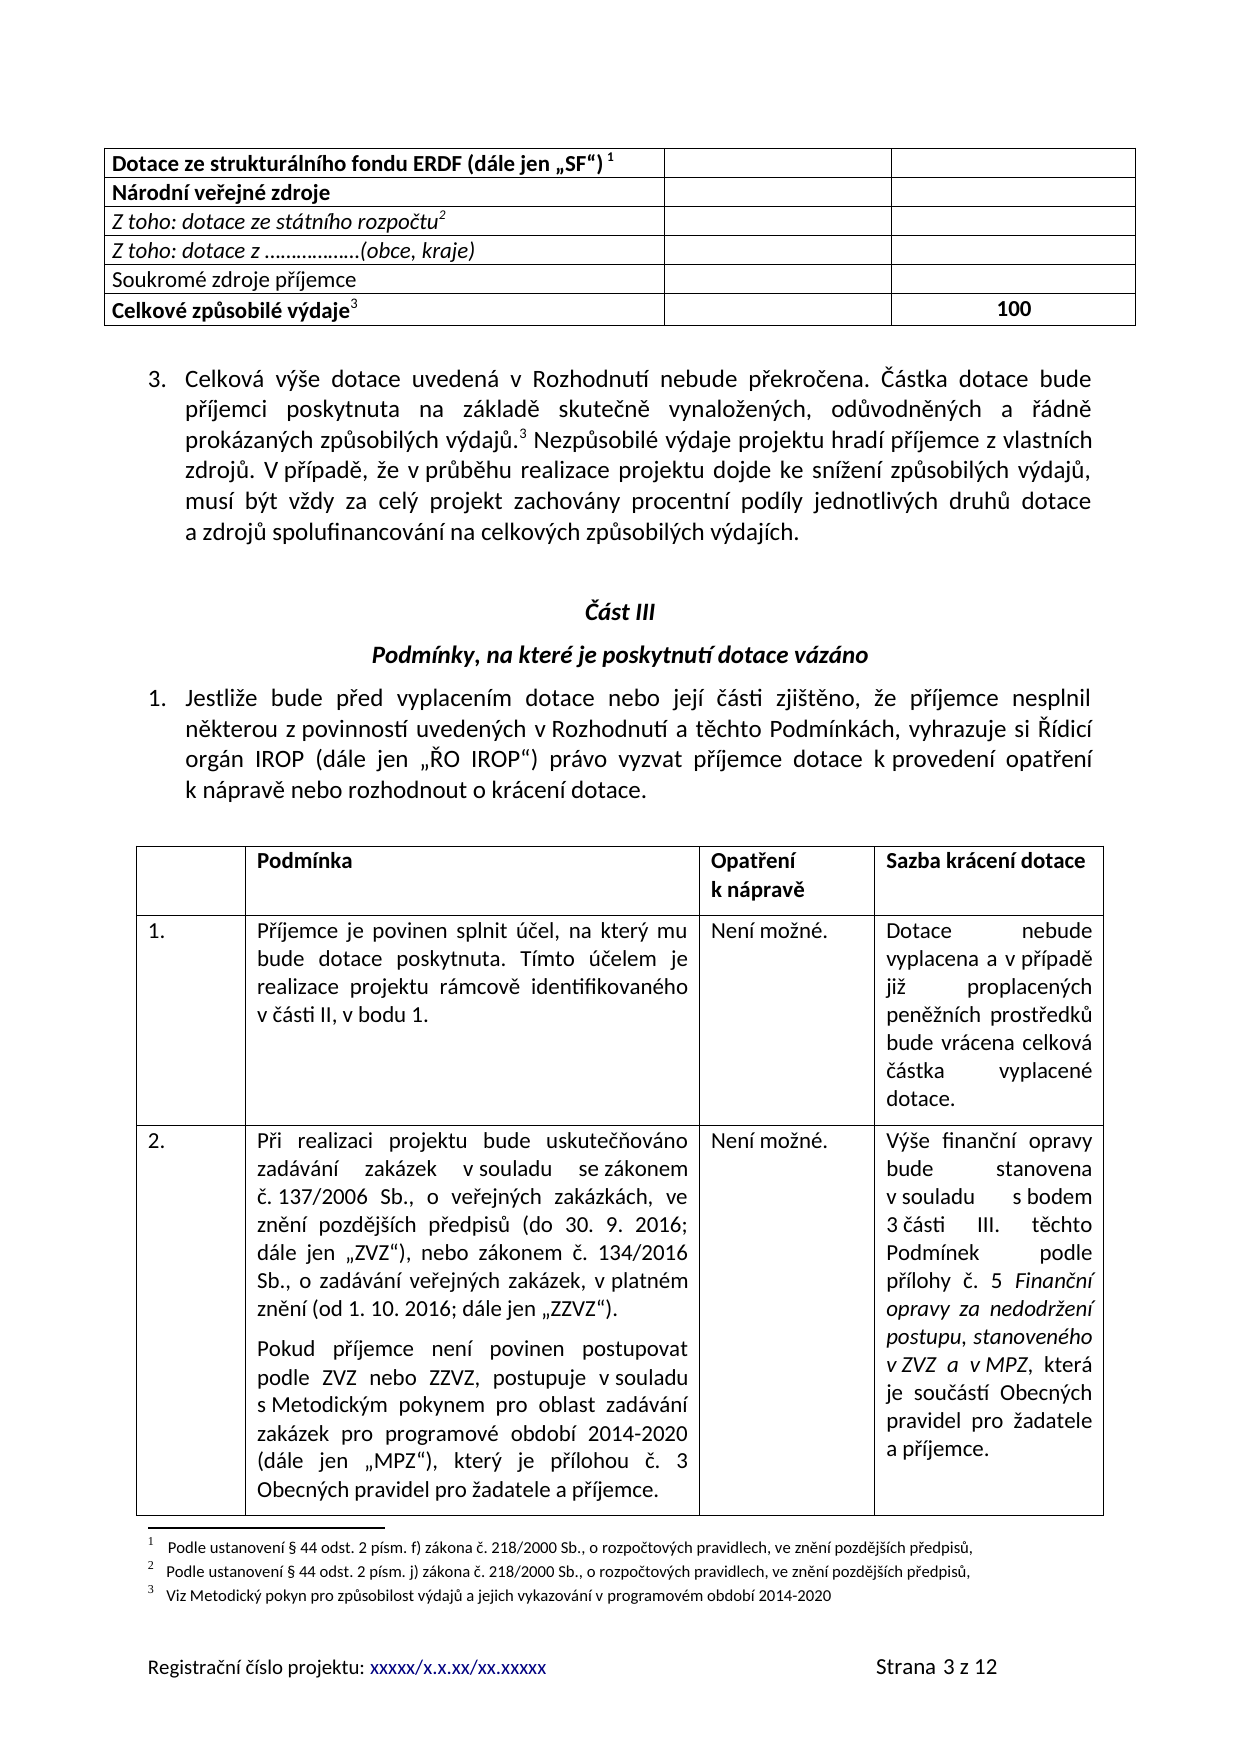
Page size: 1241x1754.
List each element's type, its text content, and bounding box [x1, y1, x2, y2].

table_cell [892, 265, 1135, 293]
table_cell Při realizaci projektu bude uskutečňováno zadávání zakázek v souladu se zákonem č. 137/2006 Sb., o veřejných zakázkách, ve znění pozdějších předpisů (do 30. 9. 2016; dále jen „ZVZ“), nebo zákonem č. 134/2016 Sb., o zadávání veřejných zakázek, v platném znění (od 1. 10. 2016; dále jen „ZZVZ“). Pokud příjemce není povinen postupovat podle ZVZ nebo ZZVZ, postupuje v souladu s Metodickým pokynem pro oblast zadávání zakázek pro programové období 2014-2020 (dále jen „MPZ“), který je přílohou č. 3 Obecných pravidel pro žadatele a příjemce. [246, 1126, 699, 1515]
list Celková výše dotace uvedená v Rozhodnutí nebude překročena. Částka dotace bude příjemci poskytnuta na základě skutečně vynaložených, odůvodněných a řádně prokázaných způsobilých výdajů.3 Nezpůsobilé výdaje projektu hradí příjemce z vlastních zdrojů. V případě, že v průběhu realizace projektu dojde ke snížení způsobilých výdajů, musí být vždy za celý projekt zachovány procentní podíly jednotlivých druhů dotace a zdrojů spolufinancování na celkových způsobilých výdajích. [148, 363, 1092, 546]
table_cell Není možné. [700, 1126, 874, 1515]
table_header Podmínka [246, 847, 699, 915]
table_cell [665, 236, 891, 264]
table_cell Dotace ze strukturálního fondu ERDF (dále jen „SF“) [105, 149, 664, 177]
table_cell Dotace nebude vyplacena a v případě již proplacených peněžních prostředků bude vrácena celková částka vyplacené dotace. [875, 916, 1103, 1125]
table_cell Z toho: dotace ze státního rozpočtu [105, 207, 664, 235]
subtitle Podmínky, na které je poskytnutí dotace vázáno [148, 639, 1092, 670]
table_cell [892, 149, 1135, 177]
table_cell Výše finanční opravy bude stanovena v souladu s bodem 3 části III. těchto Podmínek podle přílohy č. 5 Finanční opravy za nedodržení postupu, stanoveného v ZVZ a v MPZ, která je součástí Obecných pravidel pro žadatele a příjemce. [875, 1126, 1103, 1515]
table_cell Není možné. [700, 916, 874, 1125]
table_cell Z toho: dotace z ………………(obce, kraje) [105, 236, 664, 264]
table_cell [665, 178, 891, 206]
table_cell [892, 236, 1135, 264]
table_cell Národní veřejné zdroje [105, 178, 664, 206]
table_cell Příjemce je povinen splnit účel, na který mu bude dotace poskytnuta. Tímto účelem je realizace projektu rámcově identifikovaného v části II, v bodu 1. [246, 916, 699, 1125]
table_cell [665, 265, 891, 293]
table_cell Celkové způsobilé výdaje [105, 294, 664, 324]
list Jestliže bude před vyplacením dotace nebo její části zjištěno, že příjemce nesplnil některou z povinností uvedených v Rozhodnutí a těchto Podmínkách, vyhrazuje si Řídicí orgán IROP (dále jen „ŘO IROP“) právo vyzvat příjemce dotace k provedení opatření k nápravě nebo rozhodnout o krácení dotace. [148, 682, 1092, 804]
table_cell [665, 294, 891, 324]
table_header Opatření k nápravě [700, 847, 874, 915]
table_header [137, 847, 245, 915]
table_cell 1. [137, 916, 245, 1125]
table_cell 2. [137, 1126, 245, 1515]
subtitle Část III [148, 596, 1092, 627]
table_cell 100 [892, 294, 1135, 324]
table_cell [665, 149, 891, 177]
table_header Sazba krácení dotace [875, 847, 1103, 915]
table_cell [892, 178, 1135, 206]
table_cell [665, 207, 891, 235]
table_cell Soukromé zdroje příjemce [105, 265, 664, 293]
table_cell [892, 207, 1135, 235]
